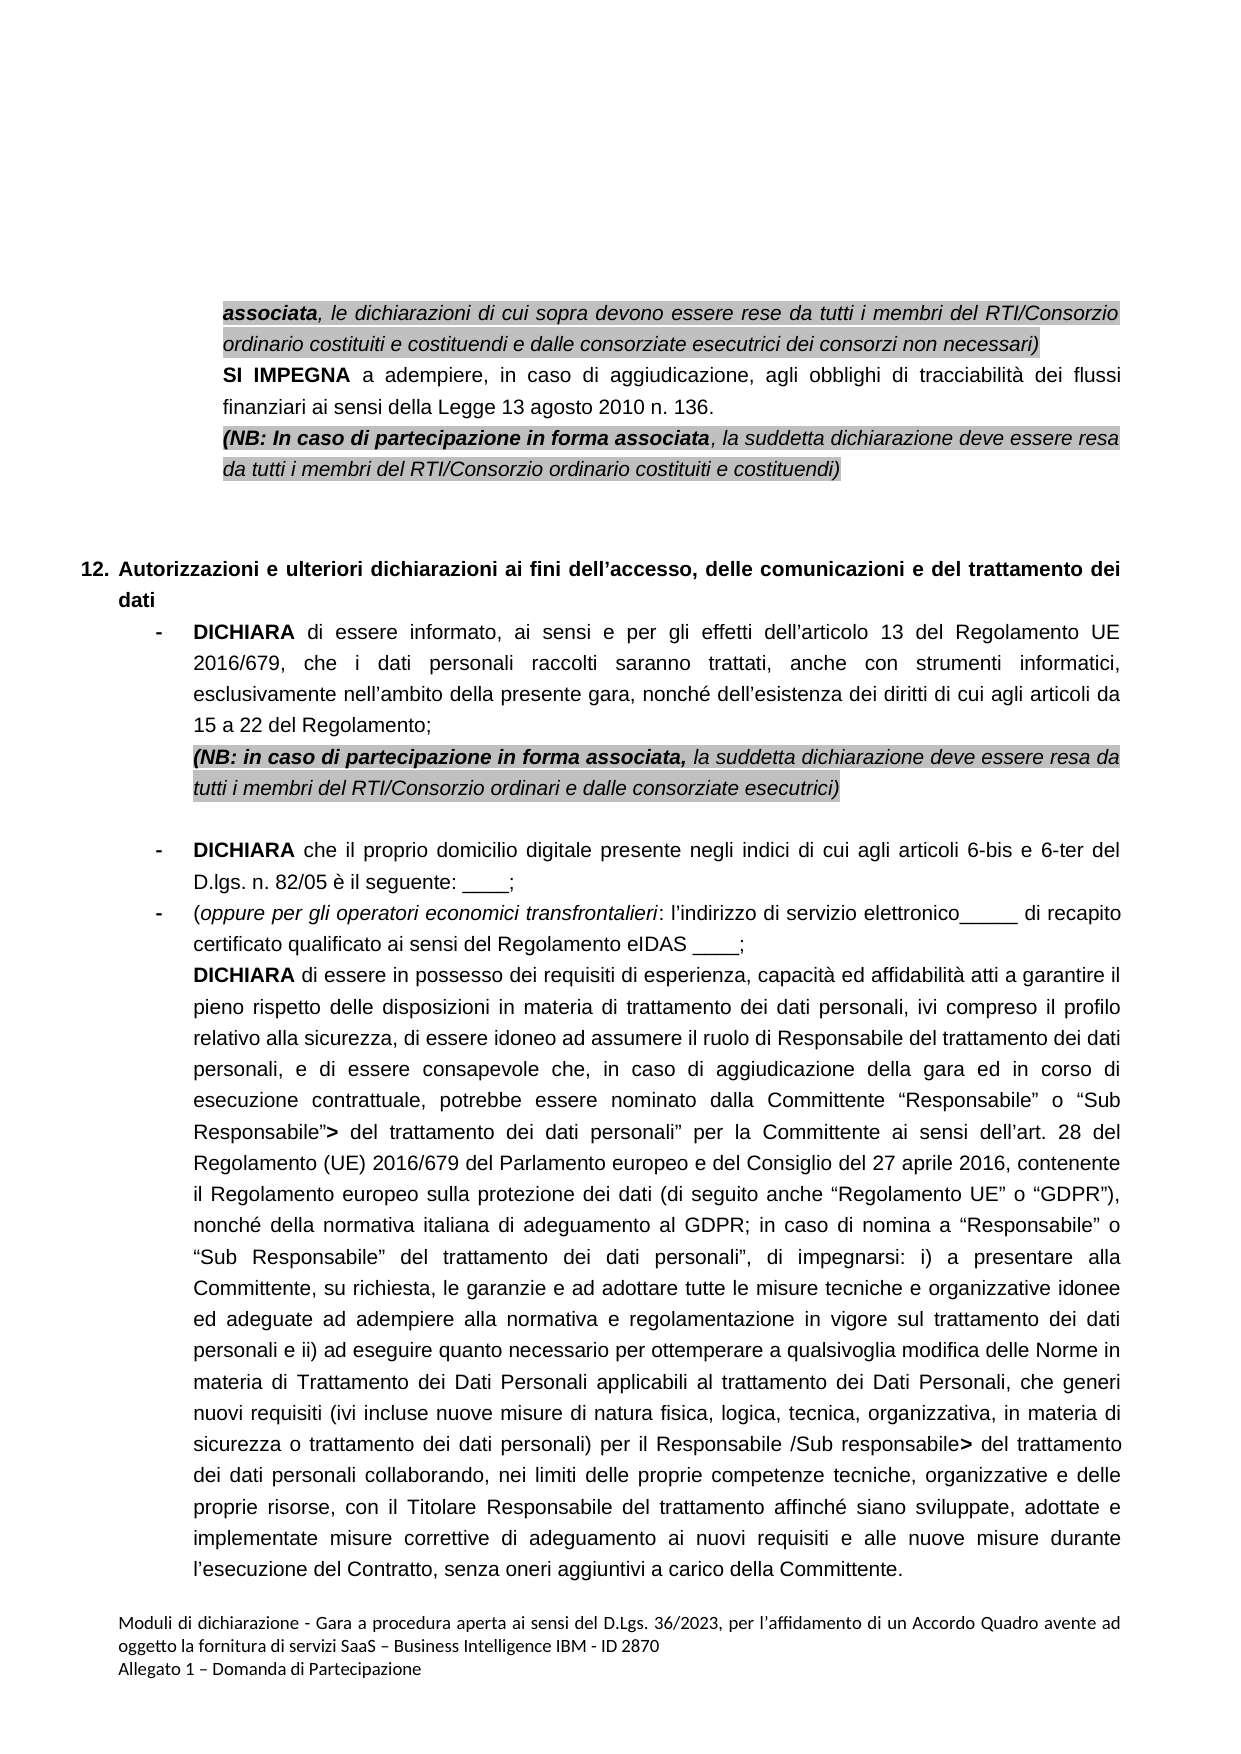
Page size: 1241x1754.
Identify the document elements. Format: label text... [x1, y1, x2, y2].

list SI IMPEGNA a adempiere, in caso di aggiudicazione, agli obblighi di tracciabilità dei flussi finanziari ai sensi della Legge 13 agosto 2010 n. 136. [223, 358, 1122, 420]
list (oppure per gli operatori economici transfrontalieri: l’indirizzo di servizio elettronico_____ di recapito certificato qualificato ai sensi del Regolamento eIDAS ____; [156, 895, 1122, 958]
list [185, 295, 1122, 358]
list DICHIARA che il proprio domicilio digitale presente negli indici di cui agli articoli 6-bis e 6-ter del D.lgs. n. 82/05 è il seguente: ____; [156, 833, 1122, 895]
list (NB: In caso di partecipazione in forma associata, la suddetta dichiarazione deve essere resa da tutti i membri del RTI/Consorzio ordinario costituiti e costituendi) [223, 420, 1122, 483]
list DICHIARA di essere informato, ai sensi e per gli effetti dell’articolo 13 del Regolamento UE 2016/679, che i dati personali raccolti saranno trattati, anche con strumenti informatici, esclusivamente nell’ambito della presente gara, nonché dell’esistenza dei diritti di cui agli articoli da 15 a 22 del Regolamento; [156, 614, 1122, 739]
list DICHIARA di essere in possesso dei requisiti di esperienza, capacità ed affidabilità atti a garantire il pieno rispetto delle disposizioni in materia di trattamento dei dati personali, ivi compreso il profilo relativo alla sicurezza, di essere idoneo ad assumere il ruolo di Responsabile del trattamento dei dati personali, e di essere consapevole che, in caso di aggiudicazione della gara ed in corso di esecuzione contrattuale, potrebbe essere nominato dalla Committente “Responsabile” o “Sub Responsabile”> del trattamento dei dati personali” per la Committente ai sensi dell’art. 28 del Regolamento (UE) 2016/679 del Parlamento europeo e del Consiglio del 27 aprile 2016, contenente il Regolamento europeo sulla protezione dei dati (di seguito anche “Regolamento UE” o “GDPR”), nonché della normativa italiana di adeguamento al GDPR; in caso di nomina a “Responsabile” o “Sub Responsabile” del trattamento dei dati personali”, di impegnarsi: i) a presentare alla Committente, su richiesta, le garanzie e ad adottare tutte le misure tecniche e organizzative idonee ed adeguate ad adempiere alla normativa e regolamentazione in vigore sul trattamento dei dati personali e ii) ad eseguire quanto necessario per ottemperare a qualsivoglia modifica delle Norme in materia di Trattamento dei Dati Personali applicabili al trattamento dei Dati Personali, che generi nuovi requisiti (ivi incluse nuove misure di natura fisica, logica, tecnica, organizzativa, in materia di sicurezza o trattamento dei dati personali) per il Responsabile /Sub responsabile> del trattamento dei dati personali collaborando, nei limiti delle proprie competenze tecniche, organizzative e delle proprie risorse, con il Titolare Responsabile del trattamento affinché siano sviluppate, adottate e implementate misure correttive di adeguamento ai nuovi requisiti e alle nuove misure durante l’esecuzione del Contratto, senza oneri aggiuntivi a carico della Committente. [193, 958, 1122, 1583]
list Autorizzazioni e ulteriori dichiarazioni ai fini dell’accesso, delle comunicazioni e del trattamento dei dati [81, 552, 1122, 614]
list (NB: in caso di partecipazione in forma associata, la suddetta dichiarazione deve essere resa da tutti i membri del RTI/Consorzio ordinari e dalle consorziate esecutrici) [193, 739, 1122, 802]
